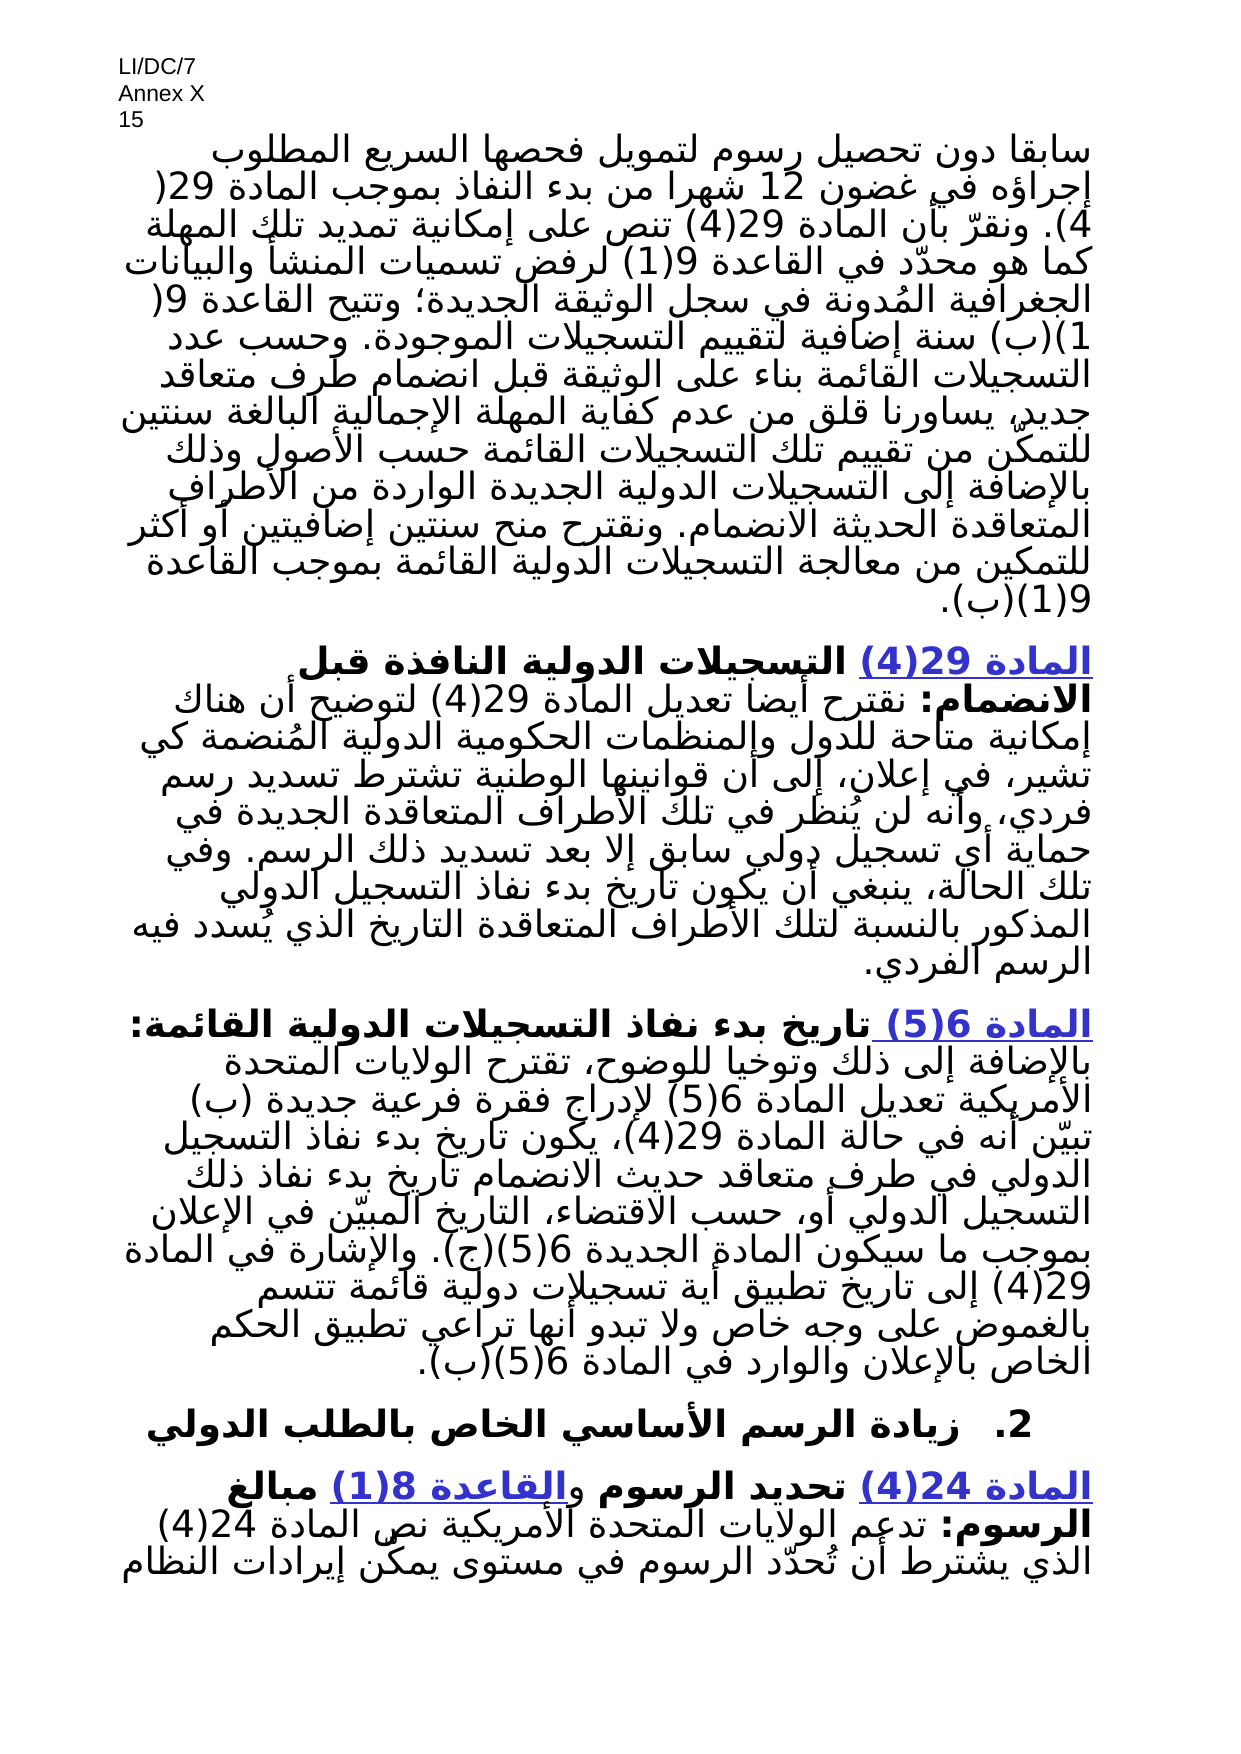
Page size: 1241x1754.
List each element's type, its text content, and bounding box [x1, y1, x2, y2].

text المادة 29(4) التسجيلات الدولية النافذة قبل الانضمام: نقترح أيضا تعديل المادة 29(4) لتوضيح أن هناك إمكانية متاحة للدول والمنظمات الحكومية الدولية المُنضمة كي تشير، في إعلان، إلى أن قوانينها الوطنية تشترط تسديد رسم فردي، وأنه لن يُنظر في تلك الأطراف المتعاقدة الجديدة في حماية أي تسجيل دولي سابق إلا بعد تسديد ذلك الرسم. وفي تلك الحالة، ينبغي أن يكون تاريخ بدء نفاذ التسجيل الدولي المذكور بالنسبة لتلك الأطراف المتعاقدة التاريخ الذي يُسدد فيه الرسم الفردي. [118, 645, 1092, 982]
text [118, 1470, 1092, 1582]
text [118, 132, 1092, 620]
text 2. زيادة الرسم الأساسي الخاص بالطلب الدولي [118, 1407, 1033, 1445]
text المادة 6(5) تاريخ بدء نفاذ التسجيلات الدولية القائمة: بالإضافة إلى ذلك وتوخيا للوضوح، تقترح الولايات المتحدة الأمريكية تعديل المادة 6(5) لإدراج فقرة فرعية جديدة (ب) تبيّن أنه في حالة المادة 29(4)، يكون تاريخ بدء نفاذ التسجيل الدولي في طرف متعاقد حديث الانضمام تاريخ بدء نفاذ ذلك التسجيل الدولي أو، حسب الاقتضاء، التاريخ المبيّن في الإعلان بموجب ما سيكون المادة الجديدة 6(5)(ج). والإشارة في المادة 29(4) إلى تاريخ تطبيق أية تسجيلات دولية قائمة تتسم بالغموض على وجه خاص ولا تبدو أنها تراعي تطبيق الحكم الخاص بالإعلان والوارد في المادة 6(5)(ب). [118, 1007, 1092, 1382]
